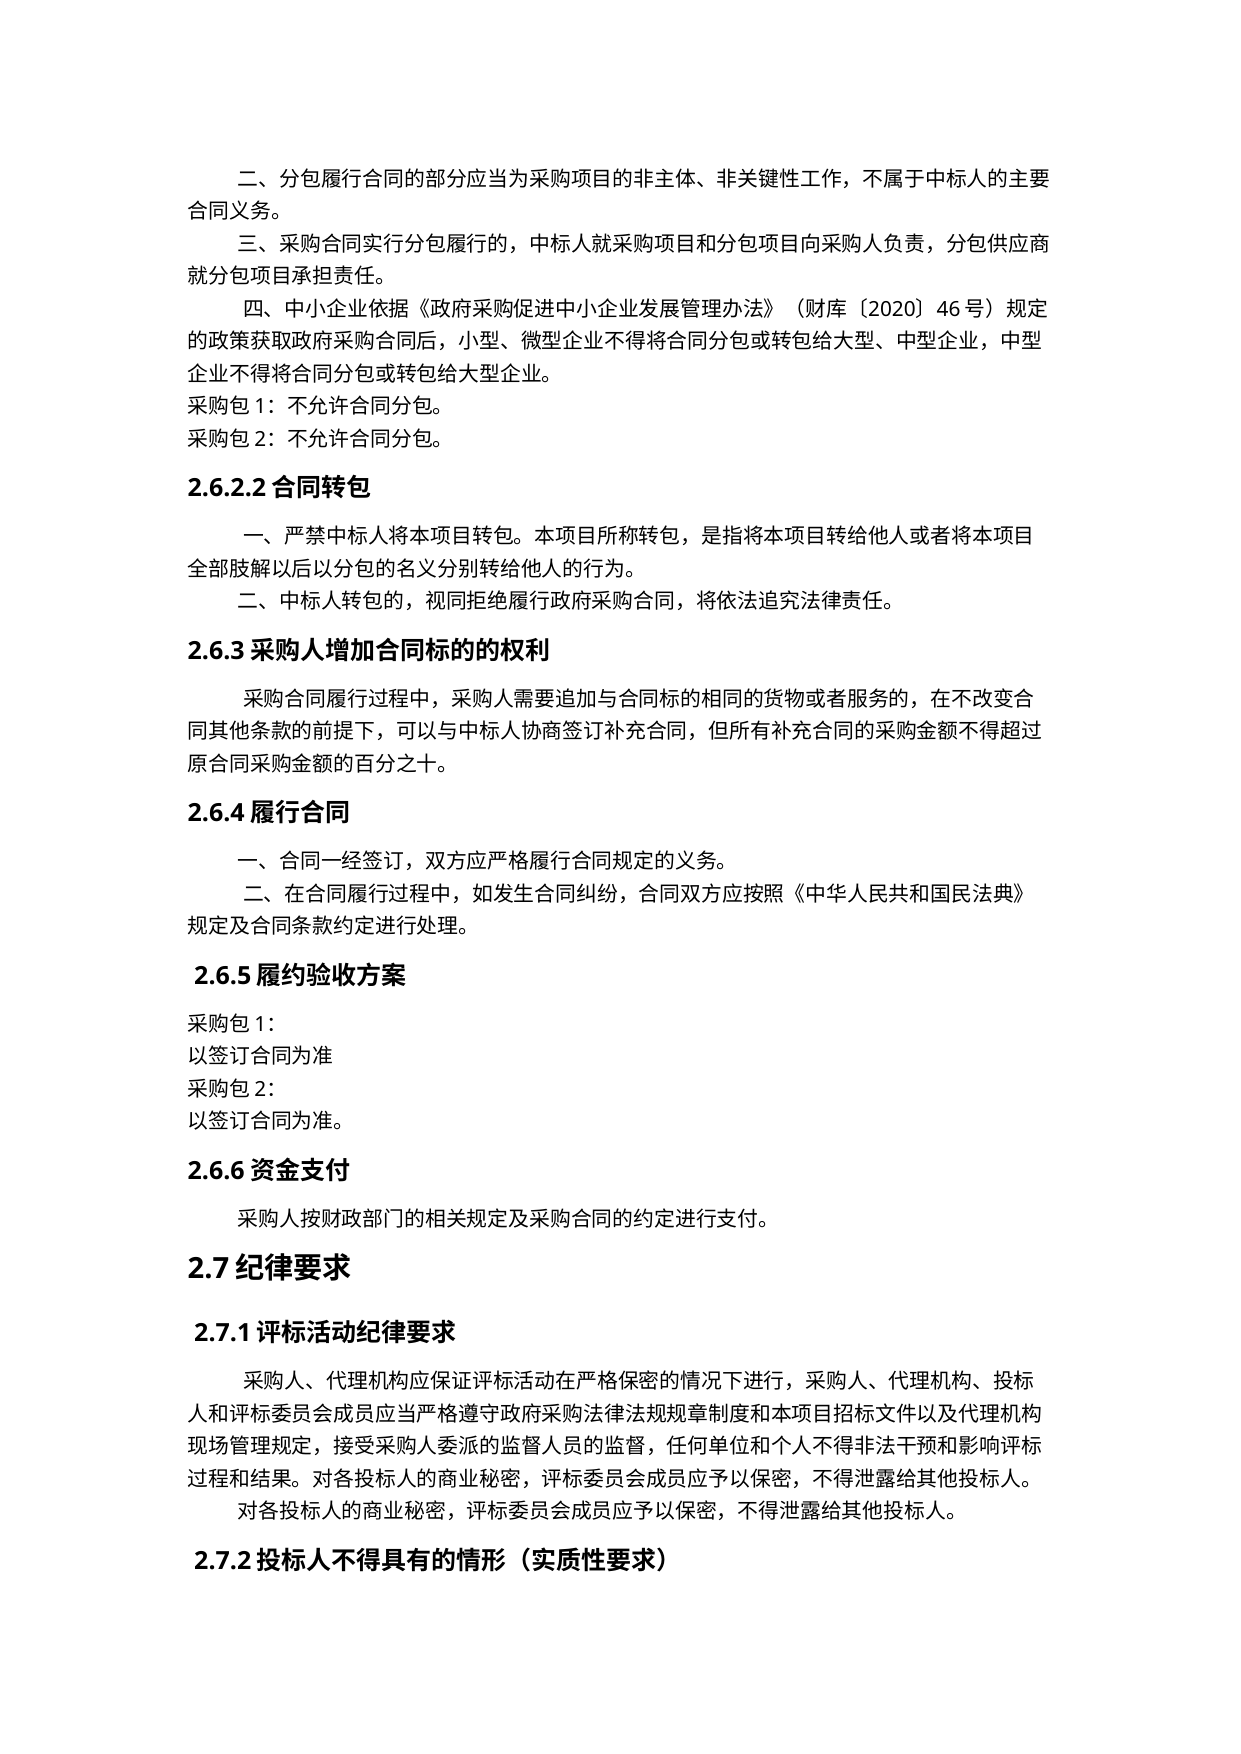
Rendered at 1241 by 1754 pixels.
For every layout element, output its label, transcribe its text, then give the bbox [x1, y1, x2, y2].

text 2.7.1评标活动纪律要求 [187, 1299, 1053, 1364]
text 2.6.3采购人增加合同标的的权利 [187, 617, 1053, 682]
text 采购包2：不允许合同分包。 [187, 422, 1053, 454]
text 采购合同履行过程中，采购人需要追加与合同标的相同的货物或者服务的，在不改变合同其他条款的前提下，可以与中标人协商签订补充合同，但所有补充合同的采购金额不得超过原合同采购金额的百分之十。 [187, 682, 1053, 779]
text 对各投标人的商业秘密，评标委员会成员应予以保密，不得泄露给其他投标人。 [187, 1494, 1053, 1527]
text 2.7纪律要求 [187, 1234, 1053, 1299]
text 2.7.2投标人不得具有的情形（实质性要求） [187, 1527, 1053, 1592]
text 二、中标人转包的，视同拒绝履行政府采购合同，将依法追究法律责任。 [187, 584, 1053, 617]
text 一、合同一经签订，双方应严格履行合同规定的义务。 [187, 844, 1053, 877]
text 2.6.6资金支付 [187, 1137, 1053, 1202]
text 采购包1： [187, 1007, 1053, 1039]
text 以签订合同为准。 [187, 1104, 1053, 1137]
text 二、分包履行合同的部分应当为采购项目的非主体、非关键性工作，不属于中标人的主要合同义务。 [187, 162, 1053, 227]
text 二、在合同履行过程中，如发生合同纠纷，合同双方应按照《中华人民共和国民法典》规定及合同条款约定进行处理。 [187, 877, 1053, 942]
text 2.6.4履行合同 [187, 779, 1053, 844]
text 采购人按财政部门的相关规定及采购合同的约定进行支付。 [187, 1202, 1053, 1234]
text 一、严禁中标人将本项目转包。本项目所称转包，是指将本项目转给他人或者将本项目全部肢解以后以分包的名义分别转给他人的行为。 [187, 519, 1053, 584]
text 2.6.5履约验收方案 [187, 942, 1053, 1007]
text 2.6.2.2合同转包 [187, 454, 1053, 519]
text 四、中小企业依据《政府采购促进中小企业发展管理办法》（财库〔2020〕46号）规定的政策获取政府采购合同后，小型、微型企业不得将合同分包或转包给大型、中型企业，中型企业不得将合同分包或转包给大型企业。 [187, 292, 1053, 389]
text 以签订合同为准 [187, 1039, 1053, 1072]
text 三、采购合同实行分包履行的，中标人就采购项目和分包项目向采购人负责，分包供应商就分包项目承担责任。 [187, 227, 1053, 292]
text 采购包2： [187, 1072, 1053, 1104]
text 采购包1：不允许合同分包。 [187, 389, 1053, 422]
text 采购人、代理机构应保证评标活动在严格保密的情况下进行，采购人、代理机构、投标人和评标委员会成员应当严格遵守政府采购法律法规规章制度和本项目招标文件以及代理机构现场管理规定，接受采购人委派的监督人员的监督，任何单位和个人不得非法干预和影响评标过程和结果。对各投标人的商业秘密，评标委员会成员应予以保密，不得泄露给其他投标人。 [187, 1364, 1053, 1494]
